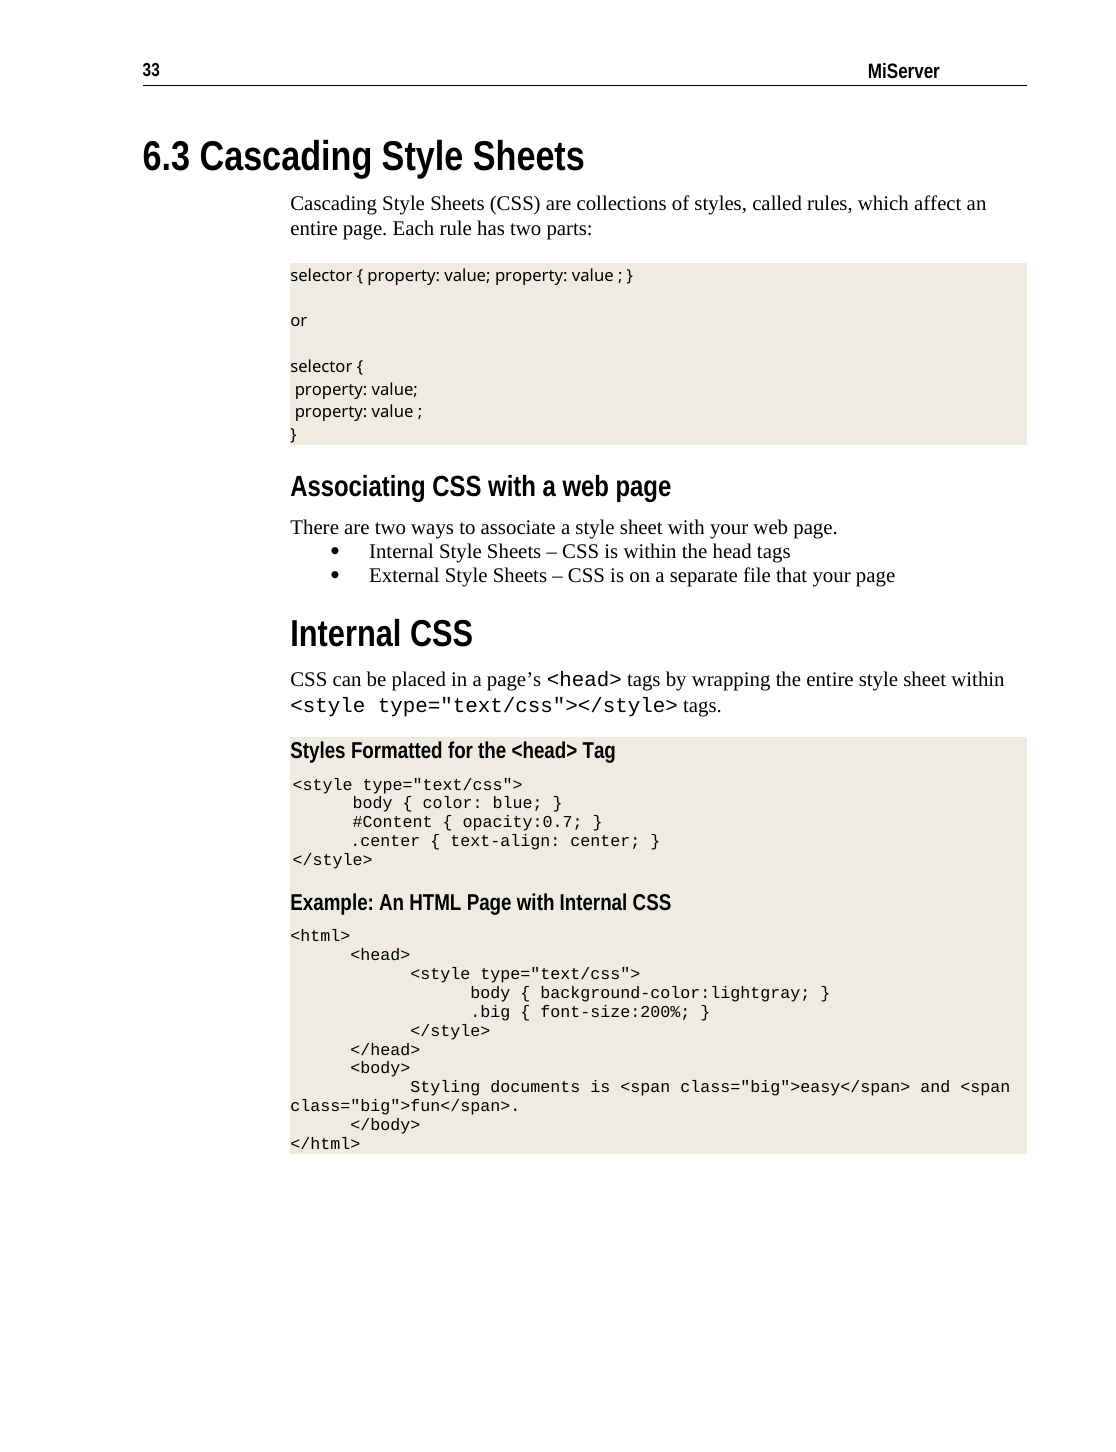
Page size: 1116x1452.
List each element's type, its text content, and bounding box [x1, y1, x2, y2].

text </style> [290, 1022, 1027, 1041]
text .center { text-align: center; } [290, 833, 1027, 851]
text <style type="text/css"> [290, 776, 1027, 795]
text CSS can be placed in a page’s <head> tags by wrapping the entire style sheet within <style type="text/css"></style> tags. [290, 667, 1027, 718]
text <html> [290, 928, 1027, 947]
text .big { font-size:200%; } [290, 1003, 1027, 1022]
text } [290, 422, 1027, 445]
text Styles Formatted for the <head> Tag [290, 737, 1027, 763]
subtitle Internal CSS [290, 611, 1027, 654]
text Styling documents is <span class="big">easy</span> and <span class="big">fun</span>. [290, 1079, 1027, 1116]
text property: value; [290, 377, 1027, 400]
text body { color: blue; } [290, 795, 1027, 814]
subtitle Associating CSS with a web page [290, 469, 1027, 503]
text or [290, 309, 1027, 332]
text Cascading Style Sheets (CSS) are collections of styles, called rules, which affect an entire page. Each rule has two parts: [290, 191, 1027, 239]
text <body> [290, 1060, 1027, 1079]
text There are two ways to associate a style sheet with your web page. [290, 515, 1027, 539]
text Example: An HTML Page with Internal CSS [290, 889, 1027, 915]
text </body> [290, 1116, 1027, 1135]
subtitle 6.3 Cascading Style Sheets [142, 131, 1027, 179]
text #Content { opacity:0.7; } [290, 814, 1027, 833]
text </head> [290, 1041, 1027, 1060]
list External Style Sheets – CSS is on a separate file that your page [331, 563, 1027, 587]
text property: value ; [290, 400, 1027, 422]
text body { background-color:lightgray; } [290, 984, 1027, 1003]
text </html> [290, 1135, 1027, 1154]
text </style> [290, 851, 1027, 870]
text <head> [290, 947, 1027, 966]
text <style type="text/css"> [290, 966, 1027, 984]
text selector { [290, 354, 1027, 377]
list Internal Style Sheets – CSS is within the head tags [331, 539, 1027, 563]
text selector { property: value; property: value ; } [290, 263, 1027, 286]
